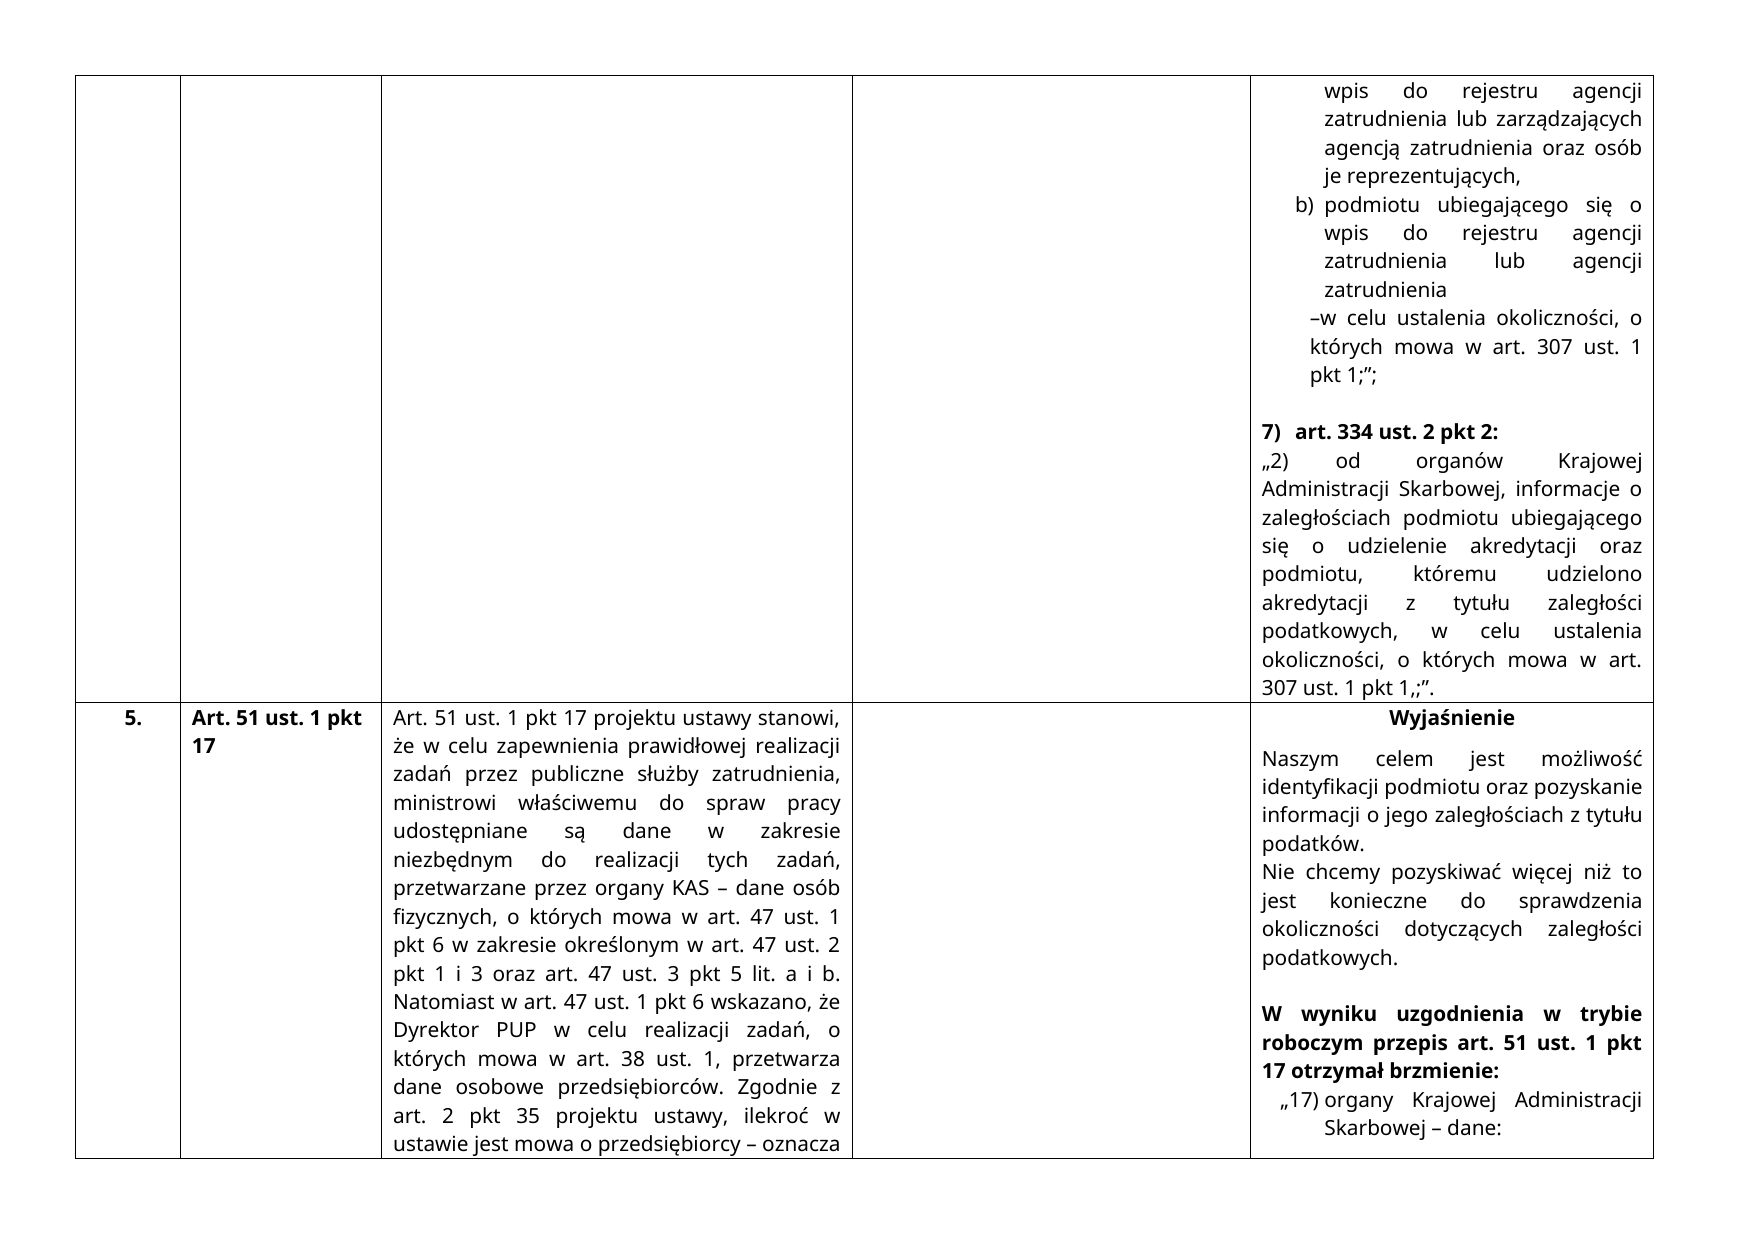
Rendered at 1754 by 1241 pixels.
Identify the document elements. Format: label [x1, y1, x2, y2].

table_cell [76, 703, 180, 1158]
table_cell [181, 703, 381, 1158]
table_cell [853, 76, 1250, 702]
table_cell [181, 76, 381, 702]
table_cell [382, 76, 852, 702]
table_cell [1251, 76, 1653, 702]
table_cell [1251, 703, 1653, 1158]
table_cell [76, 76, 180, 702]
table_cell [853, 703, 1250, 1158]
table_cell [382, 703, 852, 1158]
